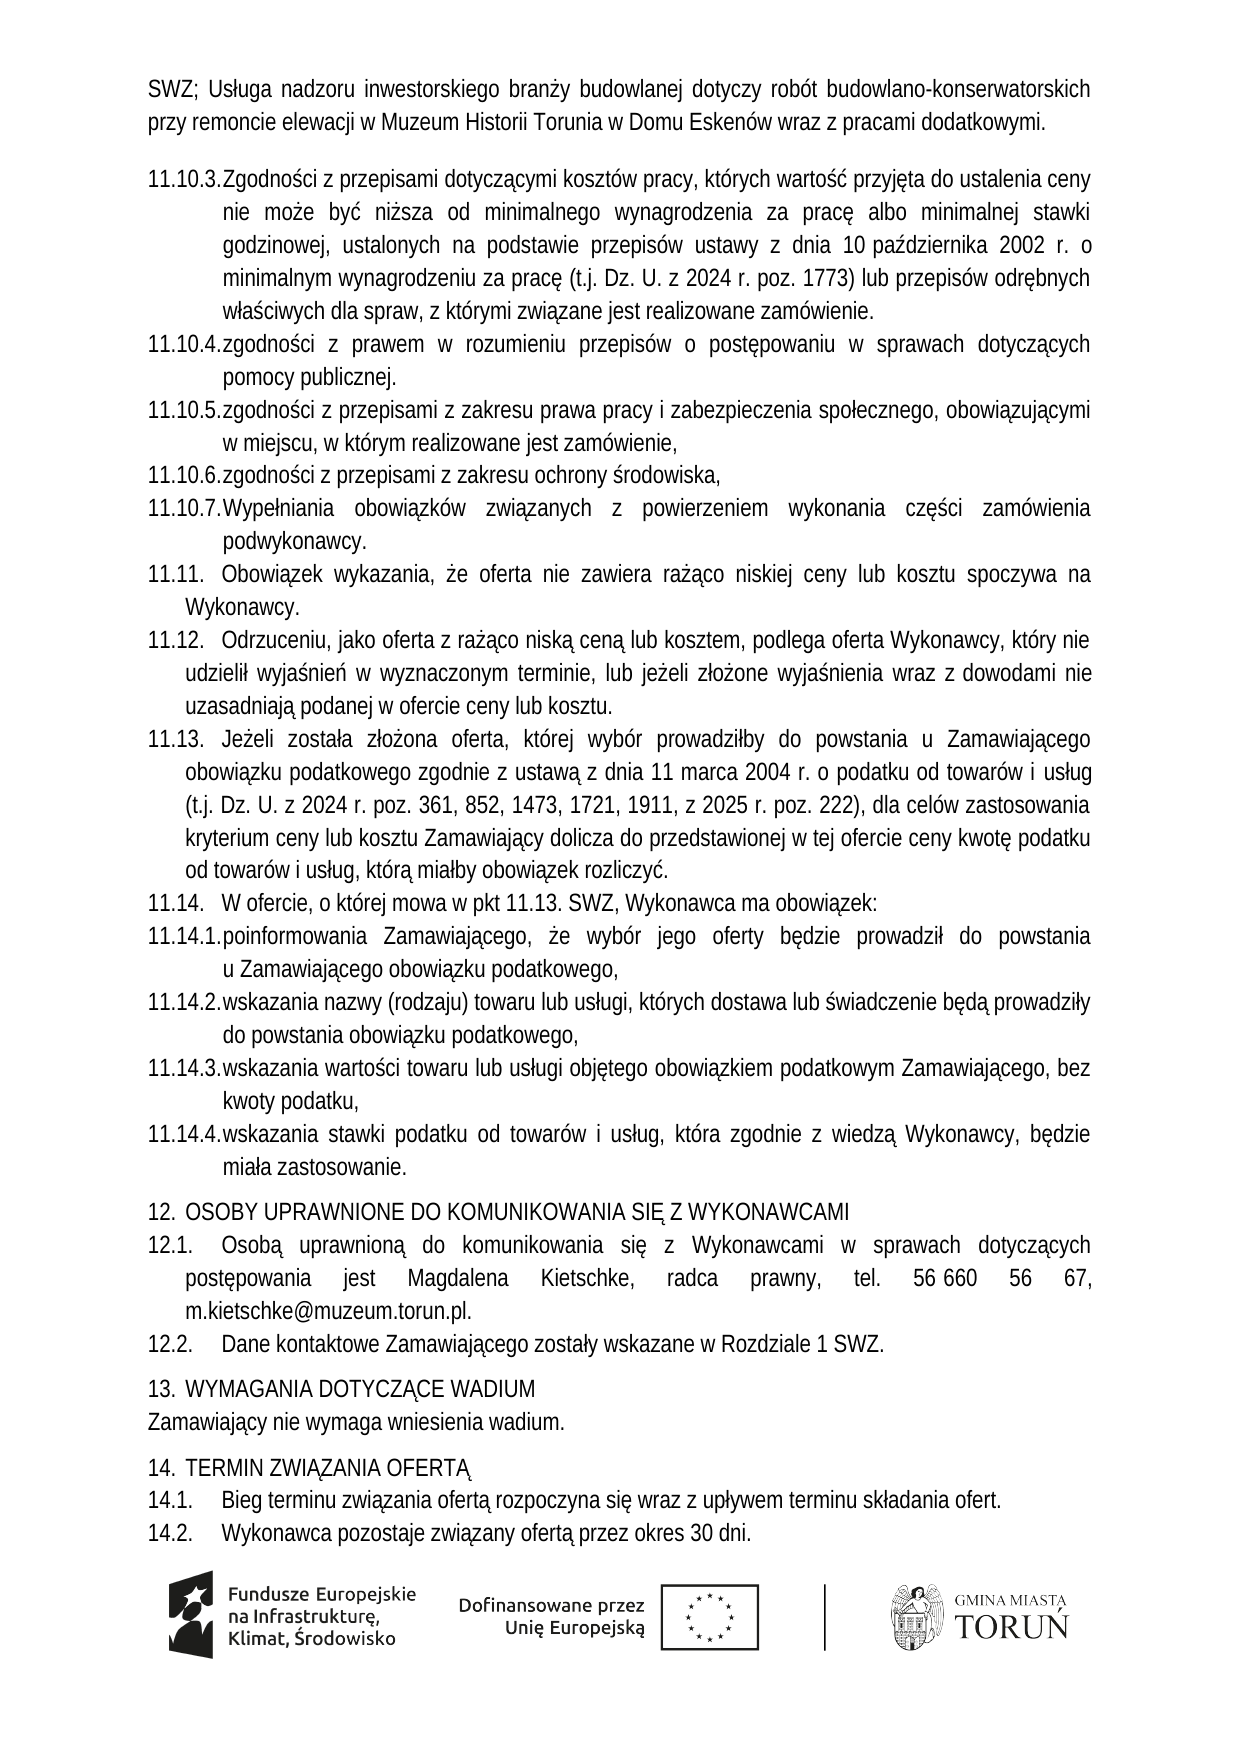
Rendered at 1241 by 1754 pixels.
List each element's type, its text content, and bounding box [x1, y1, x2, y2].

list Obowiązek wykazania, że oferta nie zawiera rażąco niskiej ceny lub kosztu spoczywa na Wykonawcy. [148, 559, 1093, 621]
list OSOBY UPRAWNIONE DO KOMUNIKOWANIA SIĘ Z WYKONAWCAMI [148, 1197, 1093, 1226]
list Osobą uprawnioną do komunikowania się z Wykonawcami w sprawach dotyczących postępowania jest Magdalena Kietschke, radca prawny, tel. 56 660 56 67, m.kietschke@muzeum.torun.pl. [148, 1230, 1093, 1324]
list WYMAGANIA DOTYCZĄCE WADIUM [148, 1374, 1093, 1403]
list Bieg terminu związania ofertą rozpoczyna się wraz z upływem terminu składania ofert. [148, 1485, 1093, 1514]
list Odrzuceniu, jako oferta z rażąco niską ceną lub kosztem, podlega oferta Wykonawcy, który nie udzielił wyjaśnień w wyznaczonym terminie, lub jeżeli złożone wyjaśnienia wraz z dowodami nie uzasadniają podanej w ofercie ceny lub kosztu. [148, 625, 1093, 719]
list wskazania stawki podatku od towarów i usług, która zgodnie z wiedzą Wykonawcy, będzie miała zastosowanie. [148, 1119, 1093, 1180]
list wskazania nazwy (rodzaju) towaru lub usługi, których dostawa lub świadczenie będą prowadziły do powstania obowiązku podatkowego, [148, 987, 1093, 1049]
list zgodności z prawem w rozumieniu przepisów o postępowaniu w sprawach dotyczących pomocy publicznej. [148, 329, 1093, 390]
picture [147, 1548, 1093, 1681]
list TERMIN ZWIĄZANIA OFERTĄ [148, 1452, 1093, 1481]
list poinformowania Zamawiającego, że wybór jego oferty będzie prowadził do powstania u Zamawiającego obowiązku podatkowego, [148, 921, 1093, 983]
list Jeżeli została złożona oferta, której wybór prowadziłby do powstania u Zamawiającego obowiązku podatkowego zgodnie z ustawą z dnia 11 marca 2004 r. o podatku od towarów i usług (t.j. Dz. U. z 2024 r. poz. 361, 852, 1473, 1721, 1911, z 2025 r. poz. 222), dla celów zastosowania kryterium ceny lub kosztu Zamawiający dolicza do przedstawionej w tej ofercie ceny kwotę podatku od towarów i usług, którą miałby obowiązek rozliczyć. [148, 724, 1093, 884]
list Dane kontaktowe Zamawiającego zostały wskazane w Rozdziale 1 SWZ. [148, 1329, 1093, 1357]
list wskazania wartości towaru lub usługi objętego obowiązkiem podatkowym Zamawiającego, bez kwoty podatku, [148, 1053, 1093, 1114]
list zgodności z przepisami z zakresu ochrony środowiska, [148, 460, 1093, 489]
list W ofercie, o której mowa w pkt 11.13. SWZ, Wykonawca ma obowiązek: [148, 888, 1093, 917]
list zgodności z przepisami z zakresu prawa pracy i zabezpieczenia społecznego, obowiązującymi w miejscu, w którym realizowane jest zamówienie, [148, 394, 1093, 456]
text Zamawiający nie wymaga wniesienia wadium. [148, 1407, 1093, 1436]
list Wypełniania obowiązków związanych z powierzeniem wykonania części zamówienia podwykonawcy. [148, 493, 1093, 555]
list Wykonawca pozostaje związany ofertą przez okres 30 dni. [148, 1518, 1093, 1547]
list Zgodności z przepisami dotyczącymi kosztów pracy, których wartość przyjęta do ustalenia ceny nie może być niższa od minimalnego wynagrodzenia za pracę albo minimalnej stawki godzinowej, ustalonych na podstawie przepisów ustawy z dnia 10 października 2002 r. o minimalnym wynagrodzeniu za pracę (t.j. Dz. U. z 2024 r. poz. 1773) lub przepisów odrębnych właściwych dla spraw, z którymi związane jest realizowane zamówienie. [148, 164, 1093, 324]
